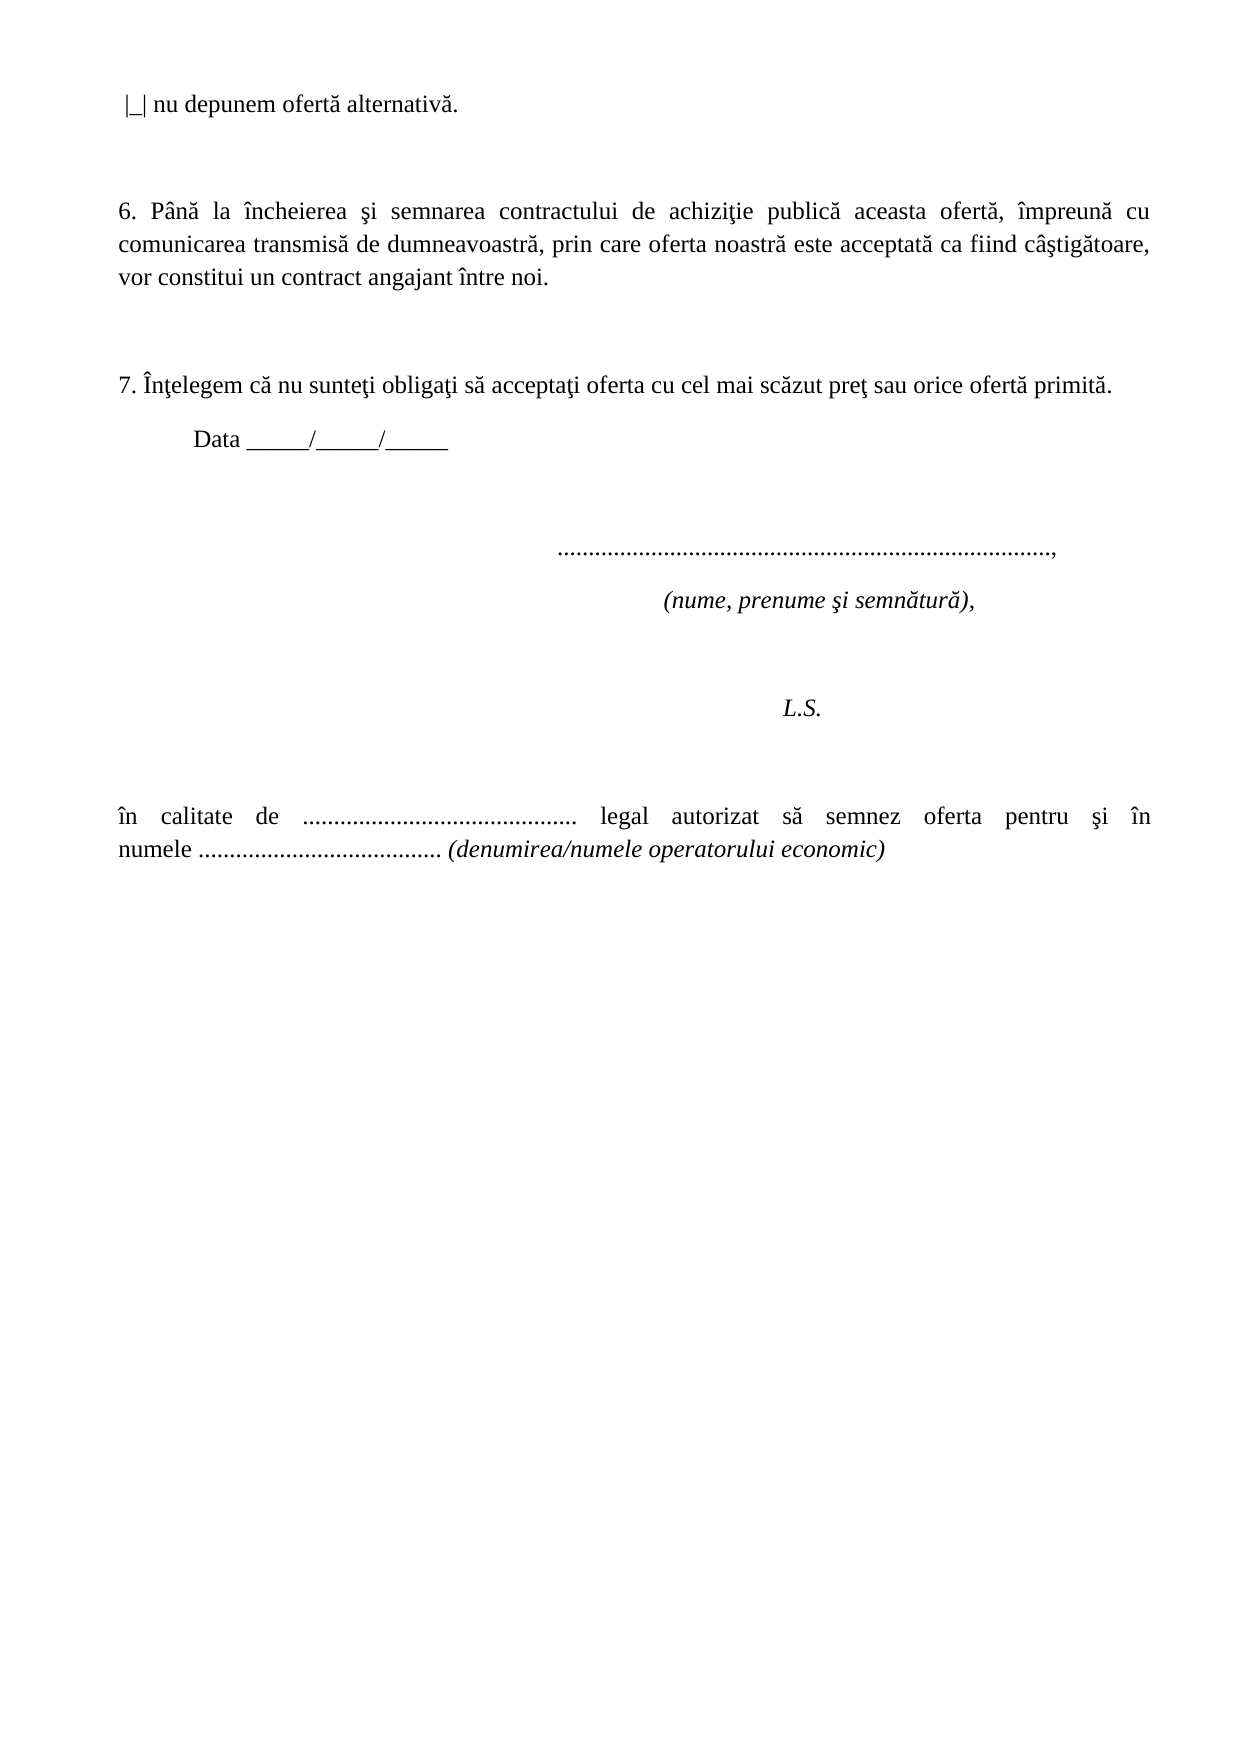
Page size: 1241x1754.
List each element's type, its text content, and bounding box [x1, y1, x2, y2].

text L.S. [118, 693, 1152, 722]
text în calitate de ............................................ legal autorizat să semnez oferta pentru şi în numele ....................................... (denumirea/numele operatorului economic) [118, 801, 1152, 863]
text 7. Înţelegem că nu sunteţi obligaţi să acceptaţi oferta cu cel mai scăzut preţ sau orice ofertă primită. [118, 370, 1152, 399]
text (nume, prenume şi semnătură), [118, 586, 1152, 614]
text 6. Până la încheierea şi semnarea contractului de achiziţie publică aceasta ofertă, împreună cu comunicarea transmisă de dumneavoastră, prin care oferta noastră este acceptată ca fiind câştigătoare, vor constitui un contract angajant între noi. [118, 196, 1152, 291]
text |_| nu depunem ofertă alternativă. [118, 89, 1152, 117]
text Data _____/_____/_____ [118, 424, 1152, 453]
text ..............................................................................., [118, 532, 1152, 560]
